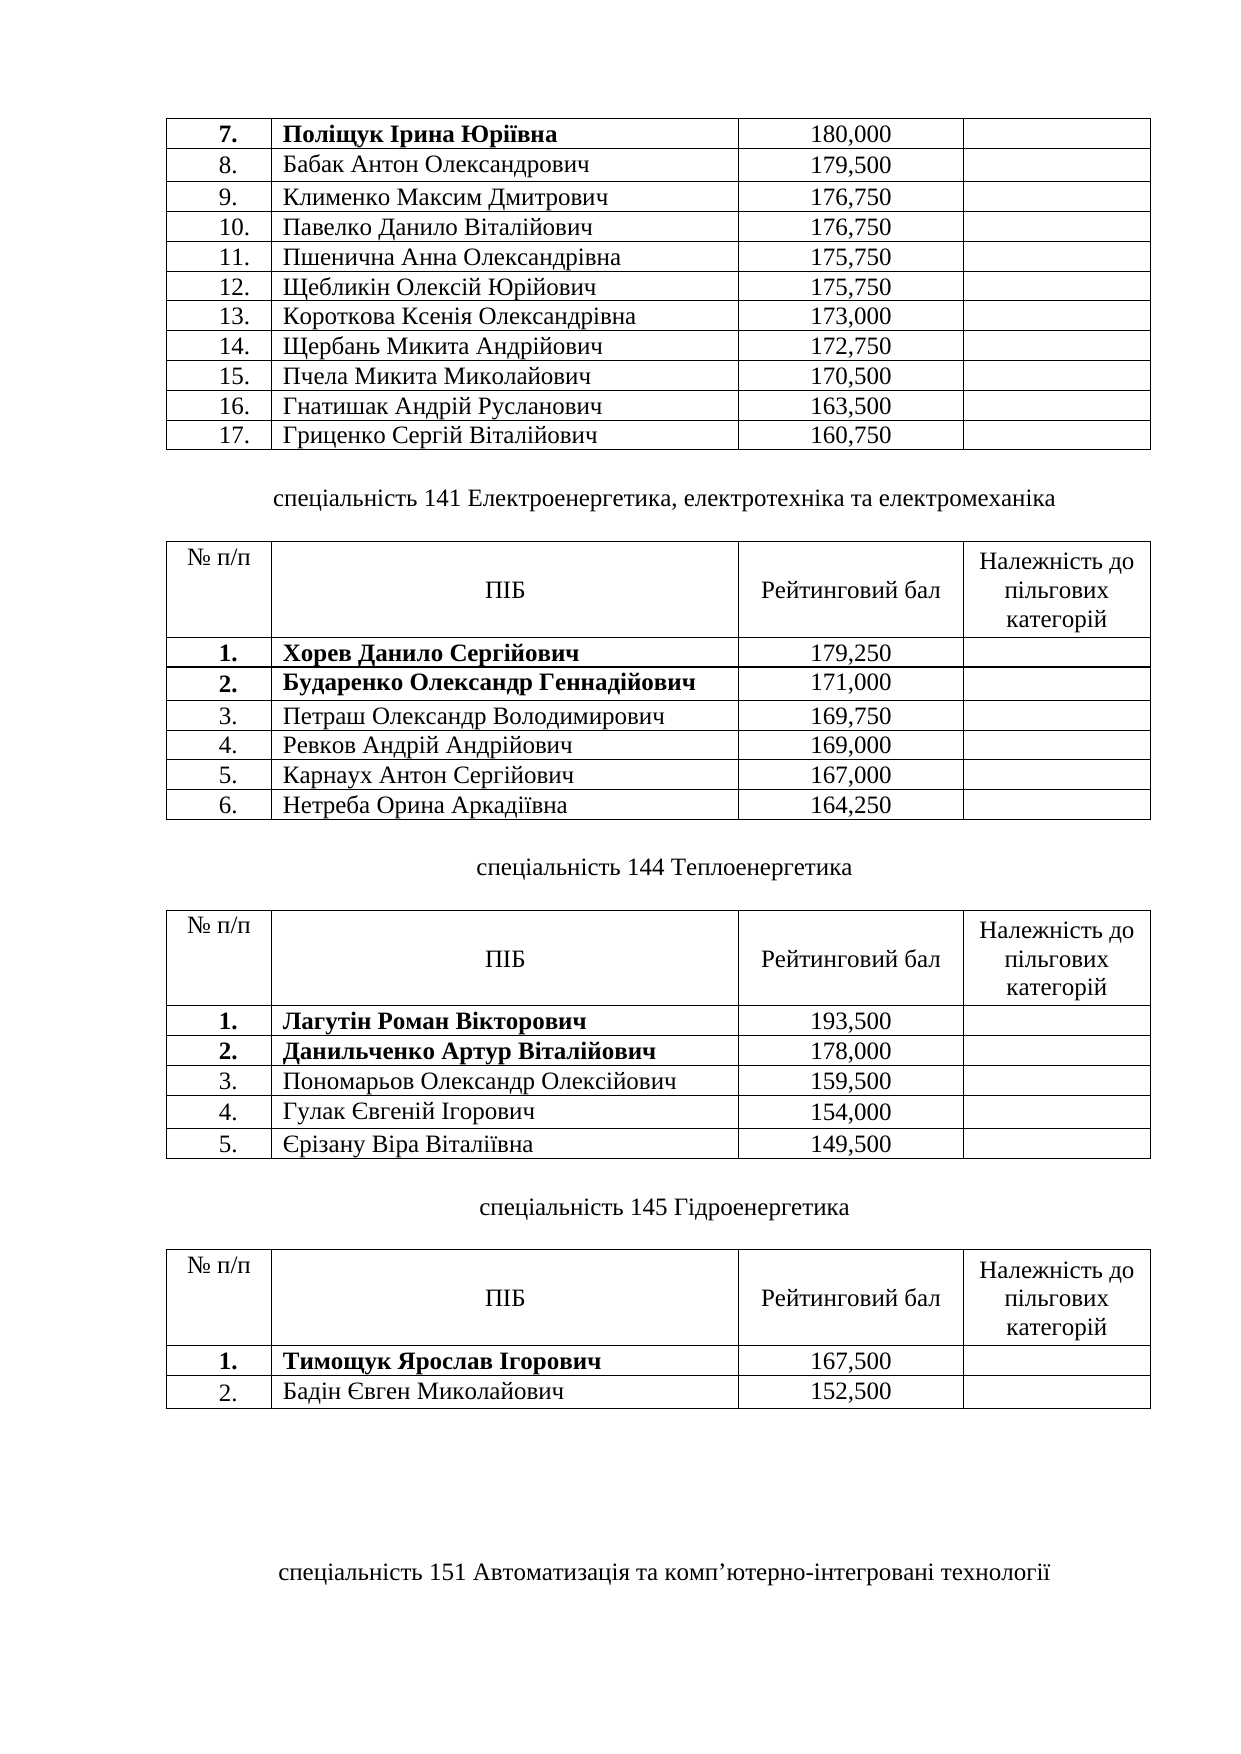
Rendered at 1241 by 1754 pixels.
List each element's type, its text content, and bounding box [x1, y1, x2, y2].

table_cell 176,750 [739, 182, 963, 211]
table_cell [167, 272, 271, 300]
table_cell 152,500 [739, 1376, 963, 1408]
table_cell 178,000 [739, 1036, 963, 1065]
table_cell 175,750 [739, 242, 963, 271]
table_cell [167, 760, 271, 789]
table_cell 169,750 [739, 701, 963, 729]
table_cell [964, 1096, 1150, 1128]
table_cell [964, 301, 1150, 330]
table_cell [964, 760, 1150, 789]
table_cell Пчела Микита Миколайович [272, 361, 738, 390]
table_cell Пшенична Анна Олександрівна [272, 242, 738, 271]
table_cell Ревков Андрій Андрійович [272, 731, 738, 759]
text спеціальність 151 Автоматизація та комп’ютерно-інтегровані технології [177, 1557, 1152, 1586]
table_cell Тимощук Ярослав Ігорович [272, 1346, 738, 1375]
table_header Рейтинговий бал [739, 911, 963, 1005]
table_cell [167, 1376, 271, 1408]
table_cell [167, 1066, 271, 1095]
table_cell Карнаух Антон Сергійович [272, 760, 738, 789]
table_cell [964, 331, 1150, 360]
table_cell [167, 361, 271, 390]
table_cell [964, 1066, 1150, 1095]
table_header № п/п [167, 542, 271, 637]
table_cell [167, 790, 271, 819]
table_cell Павелко Данило Віталійович [272, 212, 738, 241]
table_cell Хорев Данило Сергійович [272, 638, 738, 666]
text спеціальність 141 Електроенергетика, електротехніка та електромеханіка [177, 483, 1152, 512]
table_cell [964, 119, 1150, 148]
table_cell Гнатишак Андрій Русланович [272, 391, 738, 419]
table_header Рейтинговий бал [739, 1250, 963, 1345]
table_cell Поліщук Ірина Юріївна [272, 119, 738, 148]
table_cell Щебликін Олексій Юрійович [272, 272, 738, 300]
table_cell [964, 1036, 1150, 1065]
table_cell [167, 1346, 271, 1375]
table_cell Бабак Антон Олександрович [272, 149, 738, 181]
table_cell 164,250 [739, 790, 963, 819]
table_cell [964, 212, 1150, 241]
table_cell 171,000 [739, 668, 963, 700]
table_cell [167, 1006, 271, 1035]
table_cell Бадін Євген Миколайович [272, 1376, 738, 1408]
table_cell 159,500 [739, 1066, 963, 1095]
table_cell Бударенко Олександр Геннадійович [272, 668, 738, 700]
table_cell Пономарьов Олександр Олексійович [272, 1066, 738, 1095]
table_cell [964, 391, 1150, 419]
table_header ПІБ [272, 542, 738, 637]
table_cell [964, 1346, 1150, 1375]
text спеціальність 144 Теплоенергетика [177, 852, 1152, 881]
table_cell [964, 242, 1150, 271]
table_cell Петраш Олександр Володимирович [272, 701, 738, 729]
table_cell [964, 149, 1150, 181]
table_header № п/п [167, 911, 271, 1005]
table_cell Щербань Микита Андрійович [272, 331, 738, 360]
table_cell Гулак Євгеній Ігорович [272, 1096, 738, 1128]
table_header Належність до пільгових категорій [964, 1250, 1150, 1345]
table_cell [964, 182, 1150, 211]
table_cell [964, 361, 1150, 390]
table_header ПІБ [272, 1250, 738, 1345]
table_cell [964, 421, 1150, 449]
table_cell [167, 421, 271, 449]
table_cell [167, 1036, 271, 1065]
table_cell 172,750 [739, 331, 963, 360]
table_cell 176,750 [739, 212, 963, 241]
table_cell [167, 1129, 271, 1158]
table_cell 193,500 [739, 1006, 963, 1035]
table_cell 180,000 [739, 119, 963, 148]
table_cell [167, 701, 271, 729]
table_header Належність до пільгових категорій [964, 542, 1150, 637]
table_cell 179,500 [739, 149, 963, 181]
table_cell [167, 331, 271, 360]
table_cell Лагутін Роман Вікторович [272, 1006, 738, 1035]
table_cell 170,500 [739, 361, 963, 390]
table_cell [167, 149, 271, 181]
table_cell [964, 638, 1150, 666]
table_cell Данильченко Артур Віталійович [272, 1036, 738, 1065]
table_header № п/п [167, 1250, 271, 1345]
table_cell 167,000 [739, 760, 963, 789]
table_cell Єрізану Віра Віталіївна [272, 1129, 738, 1158]
table_cell [167, 119, 271, 148]
table_cell Нетреба Орина Аркадіївна [272, 790, 738, 819]
table_cell 179,250 [739, 638, 963, 666]
table_cell 167,500 [739, 1346, 963, 1375]
table_cell [167, 638, 271, 666]
table_cell [167, 212, 271, 241]
table_cell [964, 731, 1150, 759]
table_cell [167, 242, 271, 271]
table_cell [964, 790, 1150, 819]
text спеціальність 145 Гідроенергетика [177, 1192, 1152, 1221]
table_cell 154,000 [739, 1096, 963, 1128]
table_cell [167, 301, 271, 330]
table_cell 173,000 [739, 301, 963, 330]
table_cell Гриценко Сергій Віталійович [272, 421, 738, 449]
table_cell 163,500 [739, 391, 963, 419]
table_header Належність до пільгових категорій [964, 911, 1150, 1005]
table_cell [167, 182, 271, 211]
table_cell [964, 272, 1150, 300]
table_cell Короткова Ксенія Олександрівна [272, 301, 738, 330]
table_cell [964, 1129, 1150, 1158]
table_cell 175,750 [739, 272, 963, 300]
table_header ПІБ [272, 911, 738, 1005]
table_cell [964, 701, 1150, 729]
table_cell [167, 391, 271, 419]
table_cell [167, 668, 271, 700]
table_cell Клименко Максим Дмитрович [272, 182, 738, 211]
table_cell 169,000 [739, 731, 963, 759]
table_header Рейтинговий бал [739, 542, 963, 637]
table_cell [167, 1096, 271, 1128]
table_cell 160,750 [739, 421, 963, 449]
table_cell [964, 1006, 1150, 1035]
table_cell [964, 1376, 1150, 1408]
table_cell 149,500 [739, 1129, 963, 1158]
table_cell [167, 731, 271, 759]
table_cell [964, 668, 1150, 700]
